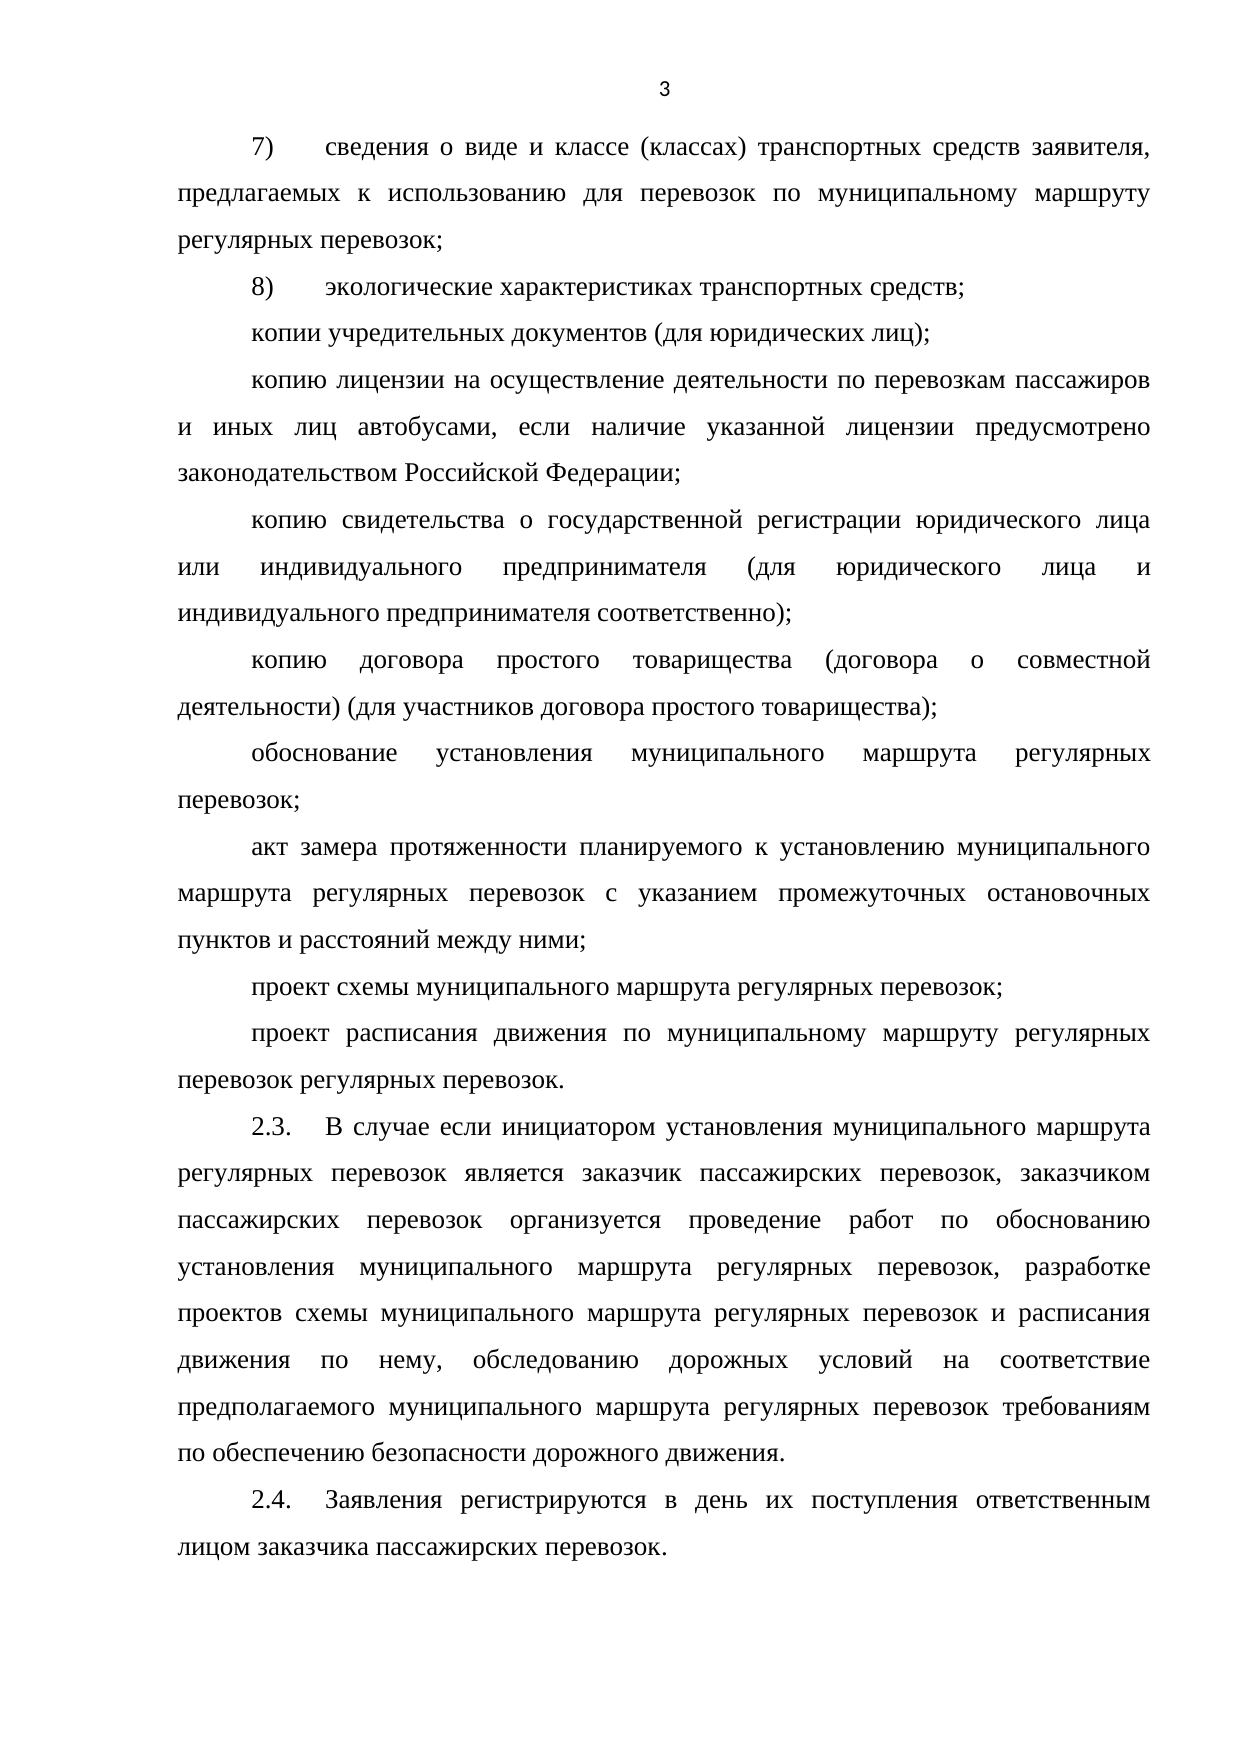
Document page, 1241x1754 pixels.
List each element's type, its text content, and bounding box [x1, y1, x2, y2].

text проект схемы муниципального маршрута регулярных перевозок; [177, 970, 1152, 1001]
text копию договора простого товарищества (договора о совместной деятельности) (для участников договора простого товарищества); [177, 643, 1152, 721]
text 2.4. Заявления регистрируются в день их поступления ответственным лицом заказчика пассажирских перевозок. [177, 1483, 1152, 1561]
text обоснование установления муниципального маршрута регулярных перевозок; [177, 736, 1152, 814]
text копии учредительных документов (для юридических лиц); [177, 316, 1152, 348]
text проект расписания движения по муниципальному маршруту регулярных перевозок регулярных перевозок. [177, 1016, 1152, 1094]
text акт замера протяженности планируемого к установлению муниципального маршрута регулярных перевозок с указанием промежуточных остановочных пунктов и расстояний между ними; [177, 830, 1152, 954]
text 2.3. В случае если инициатором установления муниципального маршрута регулярных перевозок является заказчик пассажирских перевозок, заказчиком пассажирских перевозок организуется проведение работ по обоснованию установления муниципального маршрута регулярных перевозок, разработке проектов схемы муниципального маршрута регулярных перевозок и расписания движения по нему, обследованию дорожных условий на соответствие предполагаемого муниципального маршрута регулярных перевозок требованиям по обеспечению безопасности дорожного движения. [177, 1110, 1152, 1468]
text копию свидетельства о государственной регистрации юридического лица или индивидуального предпринимателя (для юридического лица и индивидуального предпринимателя соответственно); [177, 503, 1152, 628]
text 7) сведения о виде и классе (классах) транспортных средств заявителя, предлагаемых к использованию для перевозок по муниципальному маршруту регулярных перевозок; [177, 130, 1152, 254]
text копию лицензии на осуществление деятельности по перевозкам пассажиров и иных лиц автобусами, если наличие указанной лицензии предусмотрено законодательством Российской Федерации; [177, 363, 1152, 488]
text 8) экологические характеристиках транспортных средств; [177, 270, 1152, 301]
